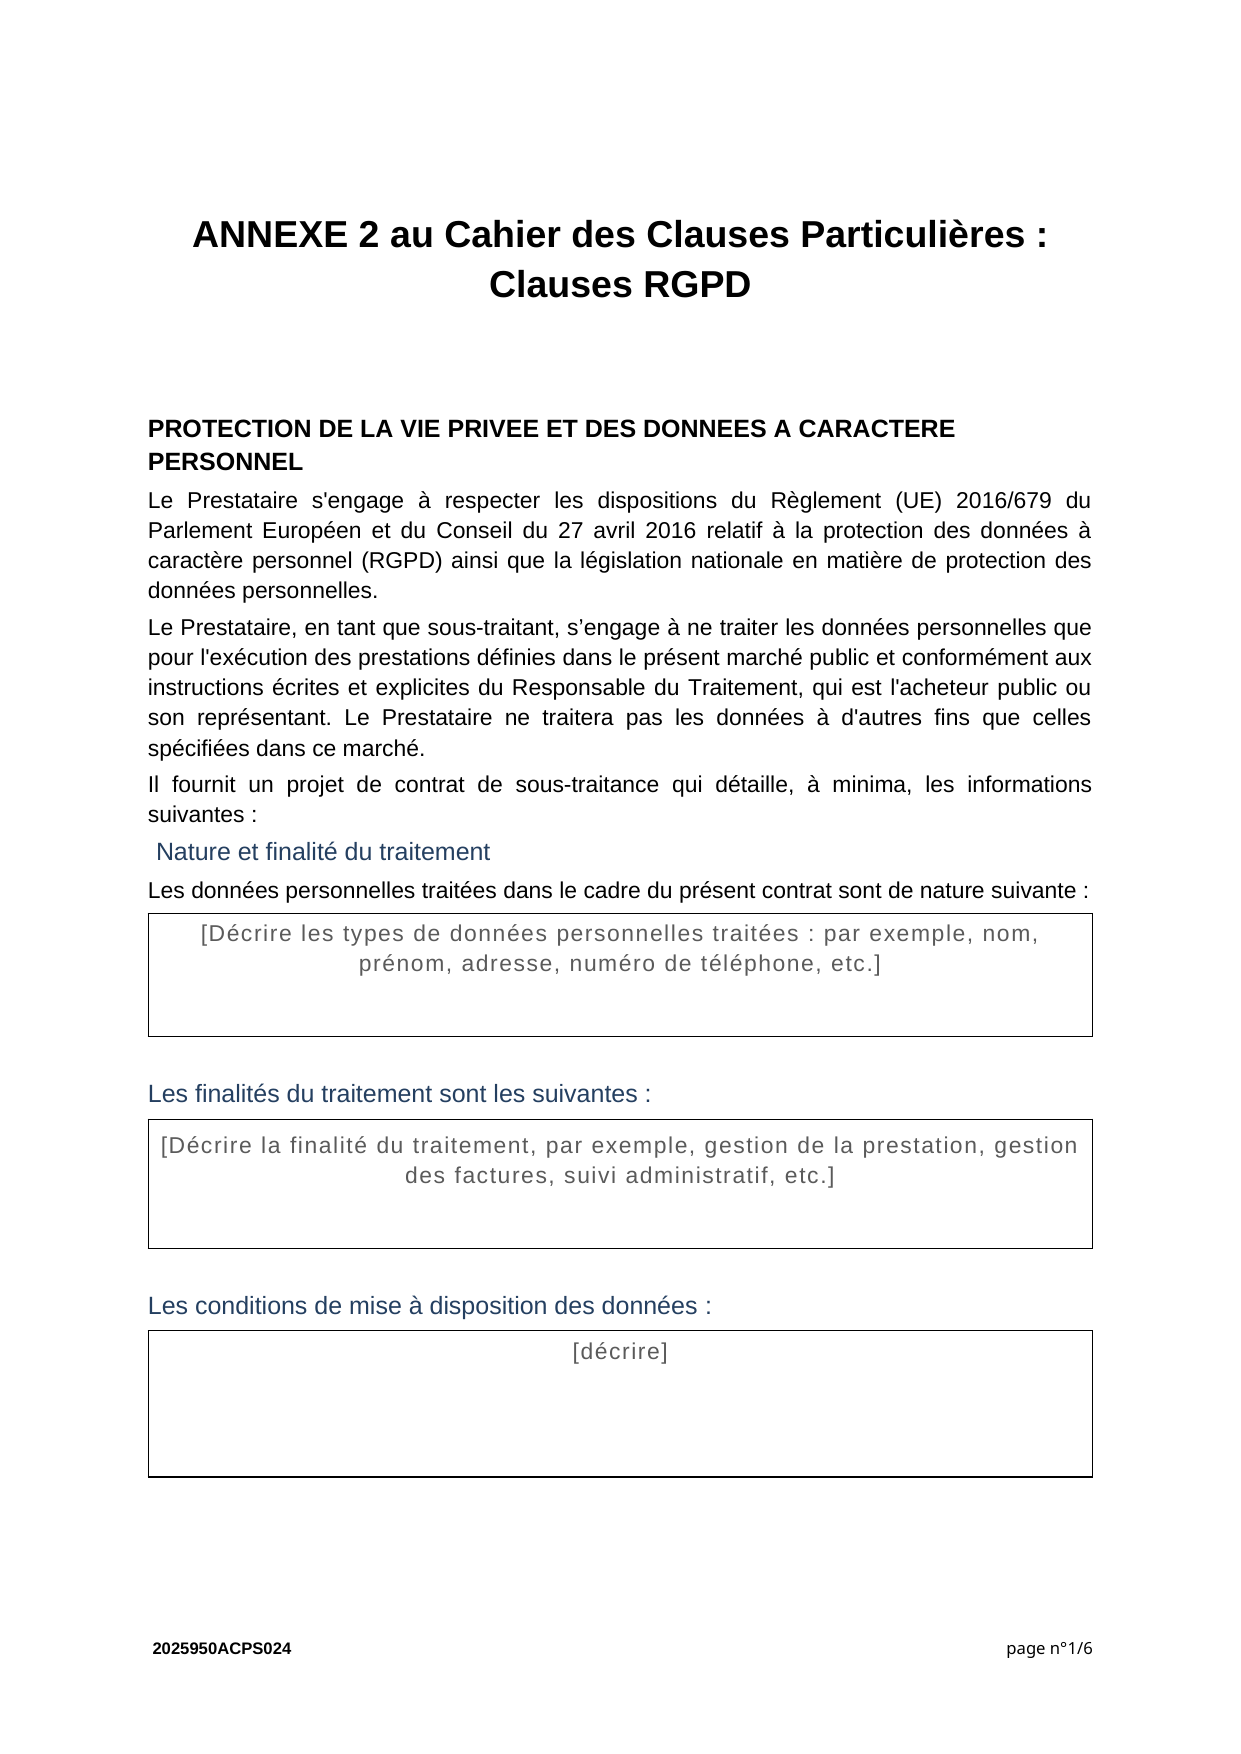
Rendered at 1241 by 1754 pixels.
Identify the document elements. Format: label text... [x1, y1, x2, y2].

subtitle Les finalités du traitement sont les suivantes : [148, 1079, 1093, 1108]
table_header [Décrire les types de données personnelles traitées : par exemple, nom, prénom, adresse, numéro de téléphone, etc.] [149, 914, 1092, 1036]
table_header [Décrire la finalité du traitement, par exemple, gestion de la prestation, gestion des factures, suivi administratif, etc.] [149, 1120, 1092, 1248]
text ANNEXE 2 au Cahier des Clauses Particulières : Clauses RGPD [148, 212, 1093, 305]
subtitle Les conditions de mise à disposition des données : [148, 1291, 1093, 1320]
subtitle Nature et finalité du traitement [148, 837, 1093, 866]
text Il fournit un projet de contrat de sous-traitance qui détaille, à minima, les informations suivantes : [148, 771, 1093, 827]
text Le Prestataire s'engage à respecter les dispositions du Règlement (UE) 2016/679 du Parlement Européen et du Conseil du 27 avril 2016 relatif à la protection des données à caractère personnel (RGPD) ainsi que la législation nationale en matière de protection des données personnelles. [148, 487, 1093, 604]
subtitle PROTECTION DE LA VIE PRIVEE ET DES DONNEES A CARACTERE PERSONNEL [148, 414, 1093, 476]
text Les données personnelles traitées dans le cadre du présent contrat sont de nature suivante : [148, 877, 1093, 903]
text Le Prestataire, en tant que sous-traitant, s’engage à ne traiter les données personnelles que pour l'exécution des prestations définies dans le présent marché public et conformément aux instructions écrites et explicites du Responsable du Traitement, qui est l'acheteur public ou son représentant. Le Prestataire ne traitera pas les données à d'autres fins que celles spécifiées dans ce marché. [148, 614, 1093, 761]
table_header [décrire] [149, 1331, 1092, 1476]
